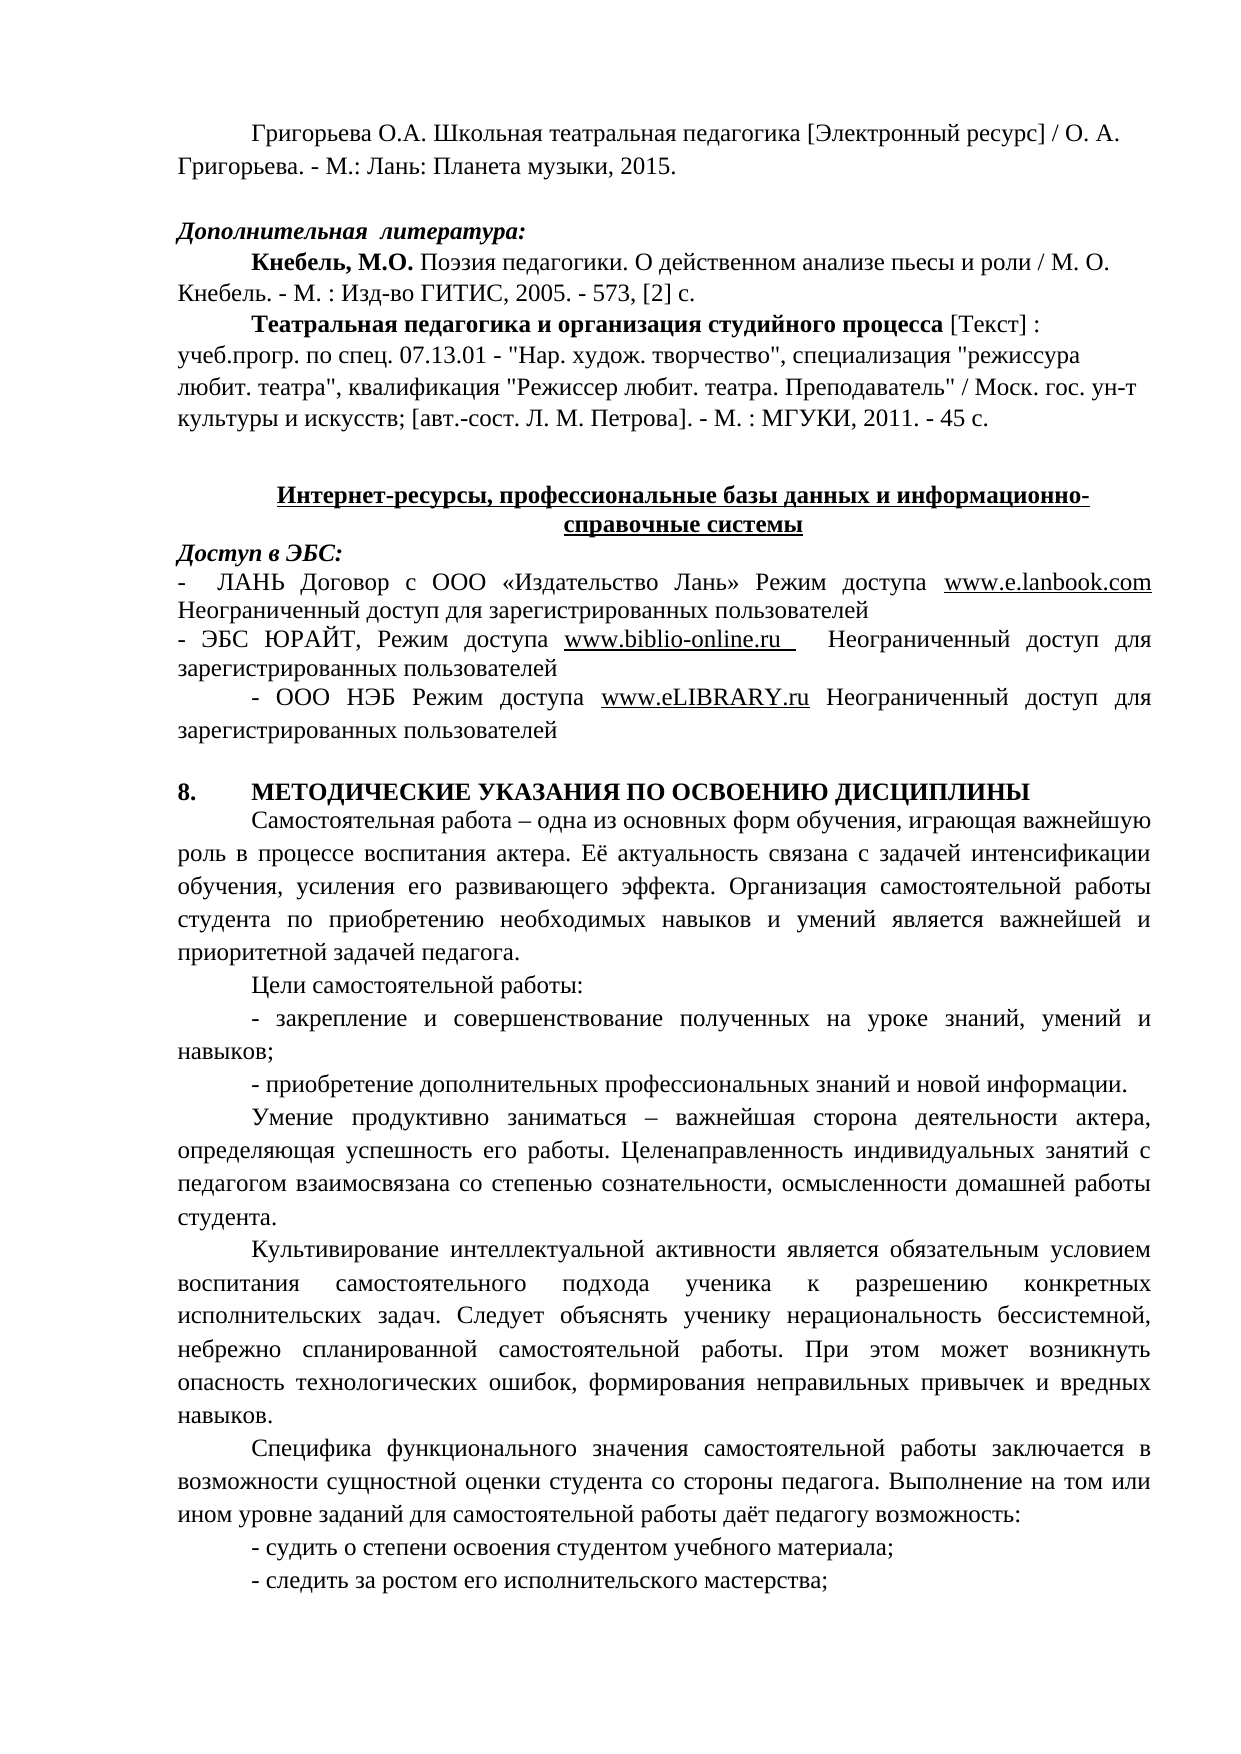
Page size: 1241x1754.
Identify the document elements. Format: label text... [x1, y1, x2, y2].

text Григорьева О.А. Школьная театральная педагогика [Электронный ресурс] / О. А. Григорьева. - М.: Лань: Планета музыки, 2015. [177, 118, 1152, 180]
text Цели самостоятельной работы: [177, 970, 1152, 999]
text Доступ в ЭБС: [177, 538, 1152, 567]
text - приобретение дополнительных профессиональных знаний и новой информации. [177, 1069, 1152, 1098]
text Культивирование интеллектуальной активности является обязательным условием воспитания самостоятельного подхода ученика к разрешению конкретных исполнительских задач. Следует объяснять ученику нерациональность бессистемной, небрежно спланированной самостоятельной работы. При этом может возникнуть опасность технологических ошибок, формирования неправильных привычек и вредных навыков. [177, 1234, 1152, 1428]
text - следить за ростом его исполнительского мастерства; [177, 1565, 1152, 1593]
text Умение продуктивно заниматься – важнейшая сторона деятельности актера, определяющая успешность его работы. Целенаправленность индивидуальных занятий с педагогом взаимосвязана со степенью сознательности, осмысленности домашней работы студента. [177, 1102, 1152, 1230]
text Специфика функционального значения самостоятельной работы заключается в возможности сущностной оценки студента со стороны педагога. Выполнение на том или ином уровне заданий для самостоятельной работы даёт педагогу возможность: [177, 1433, 1152, 1527]
text - закрепление и совершенствование полученных на уроке знаний, умений и навыков; [177, 1003, 1152, 1065]
text Дополнительная литература: [177, 216, 1152, 245]
text Интернет-ресурсы, профессиональные базы данных и информационно-справочные системы [215, 481, 1152, 538]
text Самостоятельная работа – одна из основных форм обучения, играющая важнейшую роль в процессе воспитания актера. Её актуальность связана с задачей интенсификации обучения, усиления его развивающего эффекта. Организация самостоятельной работы студента по приобретению необходимых навыков и умений является важнейшей и приоритетной задачей педагога. [177, 805, 1152, 966]
text - ЛАНЬ Договор с ООО «Издательство Лань» Режим доступа www.e.lanbook.com Неограниченный доступ для зарегистрированных пользователей [177, 567, 1152, 624]
text - судить о степени освоения студентом учебного материала; [177, 1532, 1152, 1561]
text Кнебель, М.О. Поэзия педагогики. О действенном анализе пьесы и роли / М. О. Кнебель. - М. : Изд-во ГИТИС, 2005. - 573, [2] с. [177, 247, 1152, 307]
text 8. МЕТОДИЧЕСКИЕ УКАЗАНИЯ ПО ОСВОЕНИЮ ДИСЦИПЛИНЫ [177, 777, 1152, 805]
text - ЭБС ЮРАЙТ, Режим доступа www.biblio-online.ru Неограниченный доступ для зарегистрированных пользователей [177, 624, 1152, 682]
text Театральная педагогика и организация студийного процесса [Текст] : учеб.прогр. по спец. 07.13.01 - "Нар. худож. творчество", специализация "режиссура любит. театра", квалификация "Режиссер любит. театра. Преподаватель" / Моск. гос. ун-т культуры и искусств; [авт.-сост. Л. М. Петрова]. - М. : МГУКИ, 2011. - 45 с. [177, 309, 1152, 431]
list - ООО НЭБ Режим доступа www.eLIBRARY.ru Неограниченный доступ для зарегистрированных пользователей [177, 682, 1152, 743]
